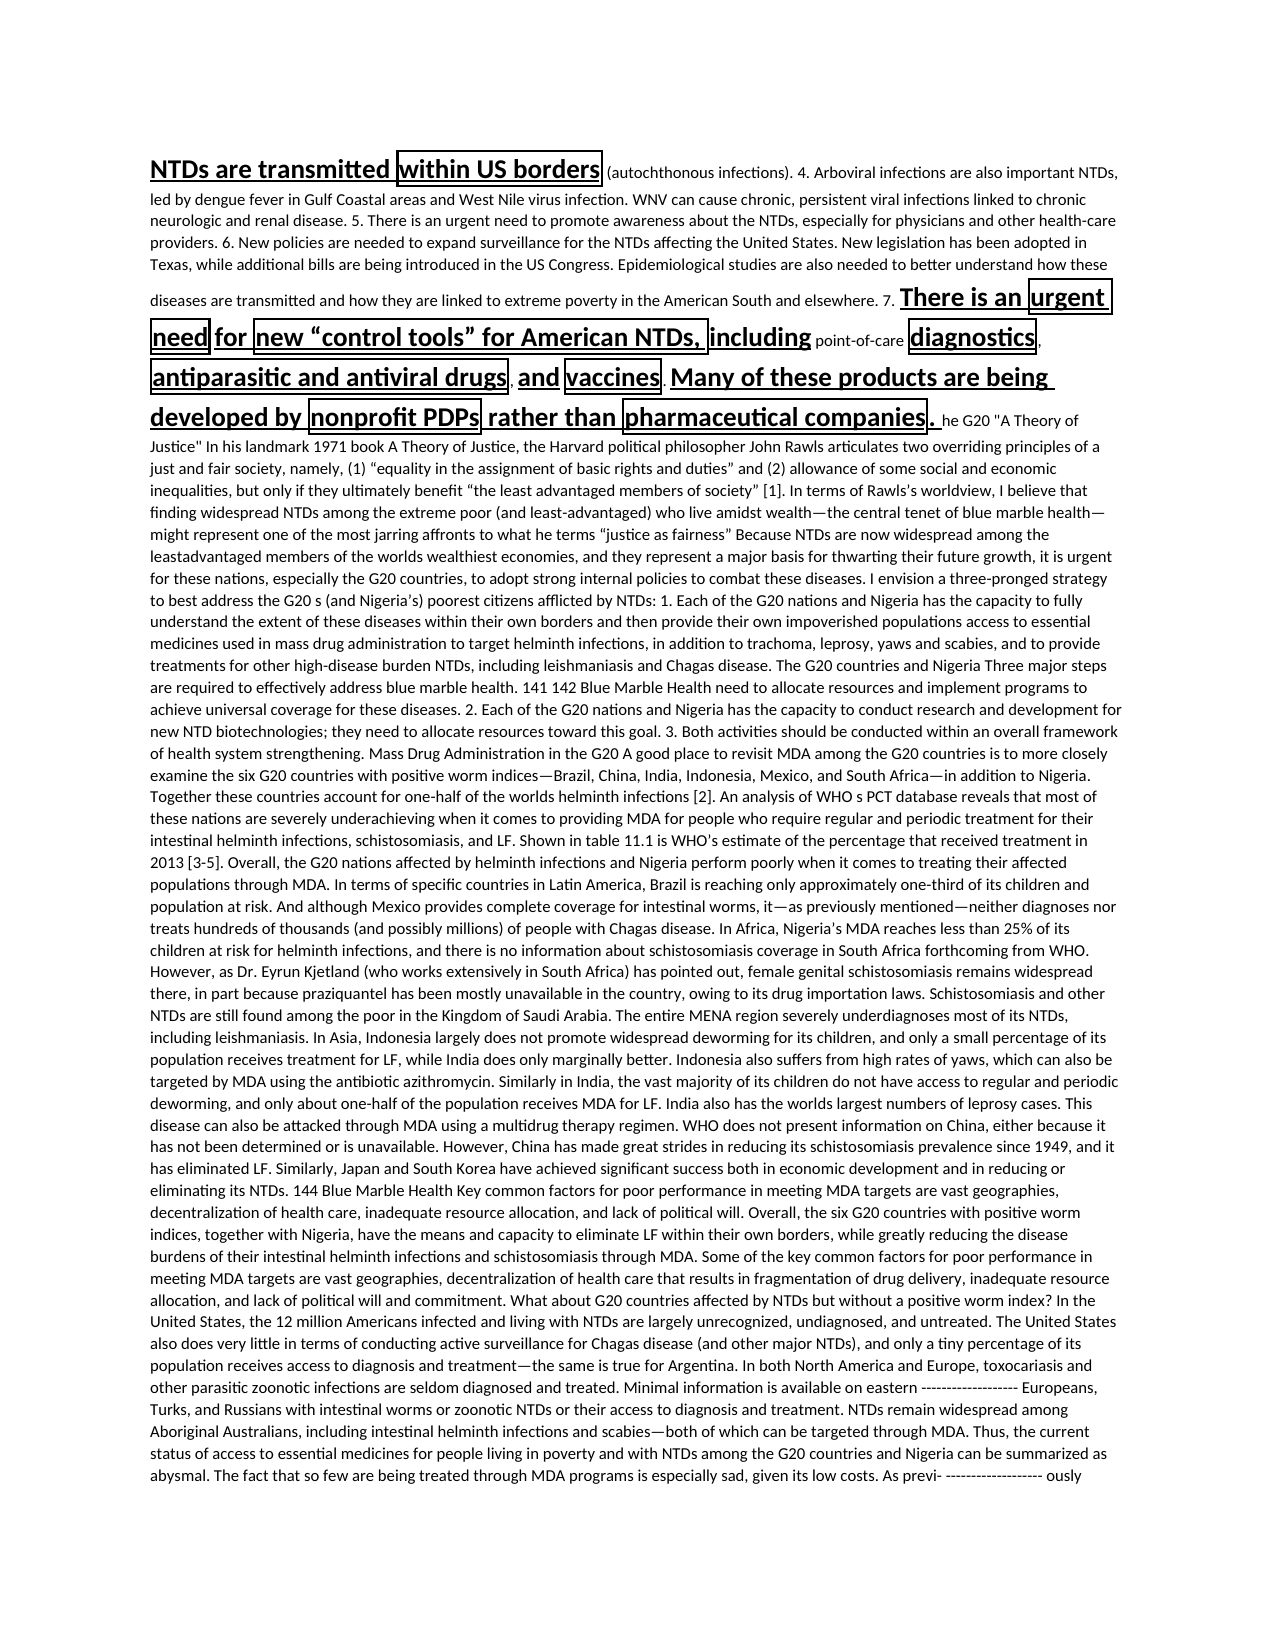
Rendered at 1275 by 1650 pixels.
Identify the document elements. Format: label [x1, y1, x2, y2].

text [150, 150, 1125, 1485]
